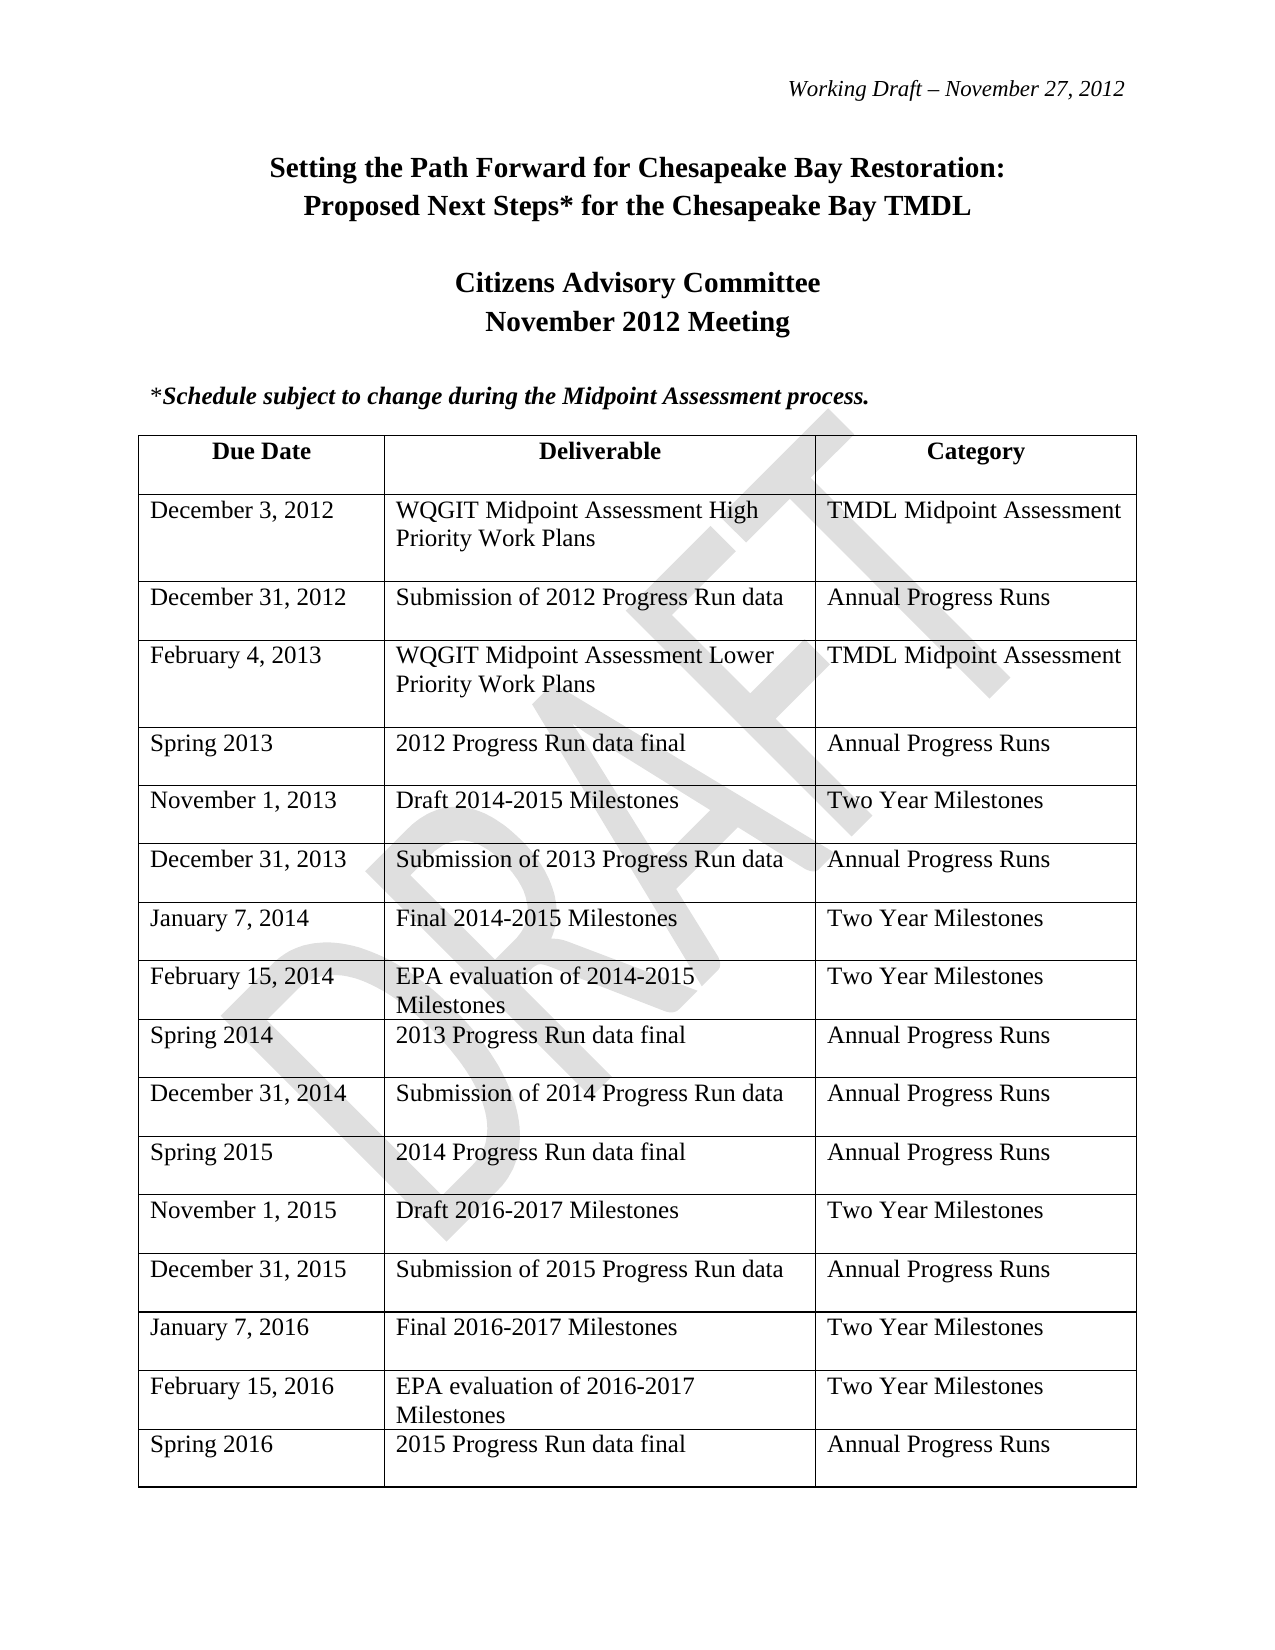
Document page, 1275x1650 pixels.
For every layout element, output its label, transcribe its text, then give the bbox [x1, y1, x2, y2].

table_cell WQGIT Midpoint Assessment Lower Priority Work Plans [385, 641, 815, 727]
table_cell Submission of 2013 Progress Run data [385, 844, 815, 902]
table_cell Annual Progress Runs [816, 1254, 1136, 1311]
text Citizens Advisory Committee [150, 266, 1125, 299]
table_cell December 3, 2012 [139, 495, 384, 581]
table_cell November 1, 2013 [139, 786, 384, 843]
table_cell EPA evaluation of 2014-2015 Milestones [385, 961, 815, 1019]
table_header Category [816, 436, 1136, 494]
table_cell November 1, 2015 [139, 1195, 384, 1253]
text Proposed Next Steps* for the Chesapeake Bay TMDL [150, 188, 1125, 222]
table_cell December 31, 2015 [139, 1254, 384, 1311]
table_cell Submission of 2012 Progress Run data [385, 582, 815, 639]
table_cell Annual Progress Runs [816, 844, 1136, 902]
text November 2012 Meeting [150, 304, 1125, 338]
table_cell WQGIT Midpoint Assessment High Priority Work Plans [385, 495, 815, 581]
table_header Deliverable [385, 436, 815, 494]
table_cell 2015 Progress Run data final [385, 1430, 815, 1486]
table_cell Two Year Milestones [816, 1371, 1136, 1428]
table_cell Annual Progress Runs [816, 1430, 1136, 1486]
table_cell 2013 Progress Run data final [385, 1020, 815, 1077]
text *Schedule subject to change during the Midpoint Assessment process. [150, 381, 1125, 410]
table_cell Spring 2013 [139, 728, 384, 784]
table_cell December 31, 2012 [139, 582, 384, 639]
table_cell Spring 2015 [139, 1137, 384, 1194]
table_cell 2012 Progress Run data final [385, 728, 815, 784]
table_cell Submission of 2014 Progress Run data [385, 1078, 815, 1136]
table_header Due Date [139, 436, 384, 494]
table_cell Spring 2016 [139, 1430, 384, 1486]
table_cell February 15, 2014 [139, 961, 384, 1019]
table_cell February 4, 2013 [139, 641, 384, 727]
table_cell Annual Progress Runs [816, 1020, 1136, 1077]
text Setting the Path Forward for Chesapeake Bay Restoration: [150, 150, 1125, 183]
table_cell January 7, 2014 [139, 903, 384, 960]
table_cell Draft 2014-2015 Milestones [385, 786, 815, 843]
table_cell Draft 2016-2017 Milestones [385, 1195, 815, 1253]
table_cell Annual Progress Runs [816, 728, 1136, 784]
table_cell December 31, 2014 [139, 1078, 384, 1136]
table_cell January 7, 2016 [139, 1313, 384, 1370]
table_cell 2014 Progress Run data final [385, 1137, 815, 1194]
table_cell December 31, 2013 [139, 844, 384, 902]
table_cell February 15, 2016 [139, 1371, 384, 1428]
table_cell Two Year Milestones [816, 786, 1136, 843]
table_cell Two Year Milestones [816, 1195, 1136, 1253]
table_cell Two Year Milestones [816, 961, 1136, 1019]
table_cell Annual Progress Runs [816, 1137, 1136, 1194]
table_cell Spring 2014 [139, 1020, 384, 1077]
table_cell TMDL Midpoint Assessment [816, 495, 1136, 581]
table_cell Two Year Milestones [816, 1313, 1136, 1370]
table_cell Annual Progress Runs [816, 582, 1136, 639]
table_cell Annual Progress Runs [816, 1078, 1136, 1136]
table_cell Two Year Milestones [816, 903, 1136, 960]
table_cell EPA evaluation of 2016-2017 Milestones [385, 1371, 815, 1428]
table_cell Final 2016-2017 Milestones [385, 1313, 815, 1370]
table_cell TMDL Midpoint Assessment [816, 641, 1136, 727]
table_cell Final 2014-2015 Milestones [385, 903, 815, 960]
table_cell Submission of 2015 Progress Run data [385, 1254, 815, 1311]
